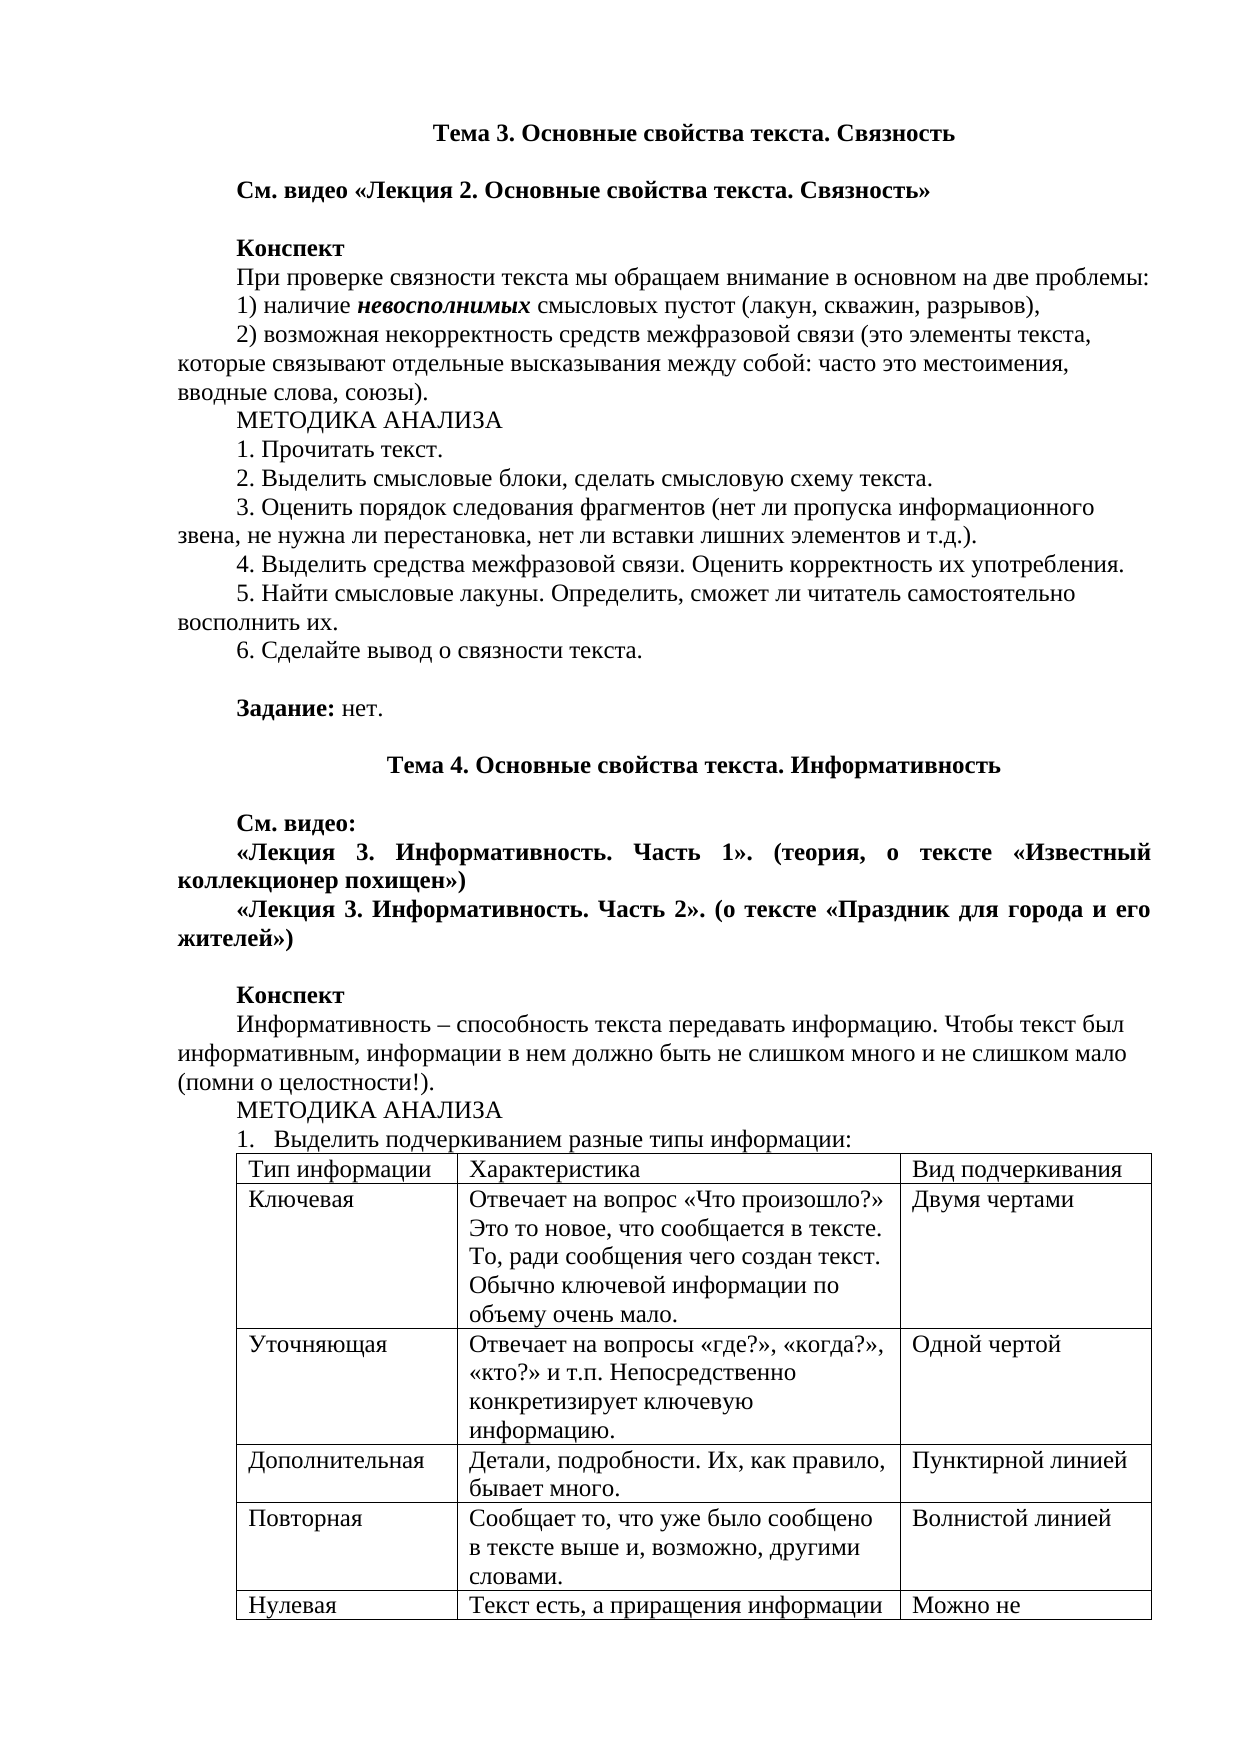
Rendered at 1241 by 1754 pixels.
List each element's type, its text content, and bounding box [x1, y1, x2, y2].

text Конспект [177, 981, 1152, 1009]
table_cell Двумя чертами [901, 1184, 1151, 1328]
table_cell Повторная [237, 1503, 457, 1589]
text МЕТОДИКА АНАЛИЗА [177, 406, 1152, 434]
text «Лекция 3. Информативность. Часть 2». (о тексте «Праздник для города и его жителей») [177, 894, 1152, 952]
table_cell Одной чертой [901, 1329, 1151, 1444]
text 2. Выделить смысловые блоки, сделать смысловую схему текста. [177, 463, 1152, 492]
text 5. Найти смысловые лакуны. Определить, сможет ли читатель самостоятельно восполнить их. [177, 578, 1152, 636]
text Информативность – способность текста передавать информацию. Чтобы текст был информативным, информации в нем должно быть не слишком много и не слишком мало (помни о целостности!). [177, 1009, 1152, 1096]
table_cell Волнистой линией [901, 1503, 1151, 1589]
text Тема 3. Основные свойства текста. Связность [177, 118, 1152, 147]
table_cell Отвечает на вопросы «где?», «когда?», «кто?» и т.п. Непосредственно конкретизирует ключевую информацию. [458, 1329, 900, 1444]
text Задание: нет. [177, 693, 1152, 722]
table_cell Сообщает то, что уже было сообщено в тексте выше и, возможно, другими словами. [458, 1503, 900, 1589]
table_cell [458, 1591, 900, 1619]
table_cell Дополнительная [237, 1445, 457, 1502]
text 6. Сделайте вывод о связности текста. [177, 636, 1152, 664]
table_header Вид подчеркивания [901, 1154, 1151, 1183]
table_cell Детали, подробности. Их, как правило, бывает много. [458, 1445, 900, 1502]
text См. видео «Лекция 2. Основные свойства текста. Связность» [177, 176, 1152, 204]
table_header Тип информации [237, 1154, 457, 1183]
text 3. Оценить порядок следования фрагментов (нет ли пропуска информационного звена, не нужна ли перестановка, нет ли вставки лишних элементов и т.д.). [177, 492, 1152, 549]
text 4. Выделить средства межфразовой связи. Оценить корректность их употребления. [177, 549, 1152, 578]
table_cell Пунктирной линией [901, 1445, 1151, 1502]
text «Лекция 3. Информативность. Часть 1». (теория, о тексте «Известный коллекционер похищен») [177, 837, 1152, 894]
table_cell Отвечает на вопрос «Что произошло?» Это то новое, что сообщается в тексте. То, ради сообщения чего создан текст. Обычно ключевой информации по объему очень мало. [458, 1184, 900, 1328]
text МЕТОДИКА АНАЛИЗА [177, 1096, 1152, 1124]
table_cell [901, 1591, 1151, 1619]
table_cell Уточняющая [237, 1329, 457, 1444]
table_header Характеристика [458, 1154, 900, 1183]
text См. видео: [177, 808, 1152, 837]
table_cell Ключевая [237, 1184, 457, 1328]
text Тема 4. Основные свойства текста. Информативность [177, 751, 1152, 779]
text При проверке связности текста мы обращаем внимание в основном на две проблемы: [177, 262, 1152, 291]
text 1. Прочитать текст. [177, 434, 1152, 463]
table_cell Нулевая [237, 1591, 457, 1619]
text 2) возможная некорректность средств межфразовой связи (это элементы текста, которые связывают отдельные высказывания между собой: часто это местоимения, вводные слова, союзы). [177, 319, 1152, 406]
text Конспект [177, 233, 1152, 262]
text 1) наличие невосполнимых смысловых пустот (лакун, скважин, разрывов), [177, 291, 1152, 319]
list Выделить подчеркиванием разные типы информации: [236, 1124, 1152, 1153]
